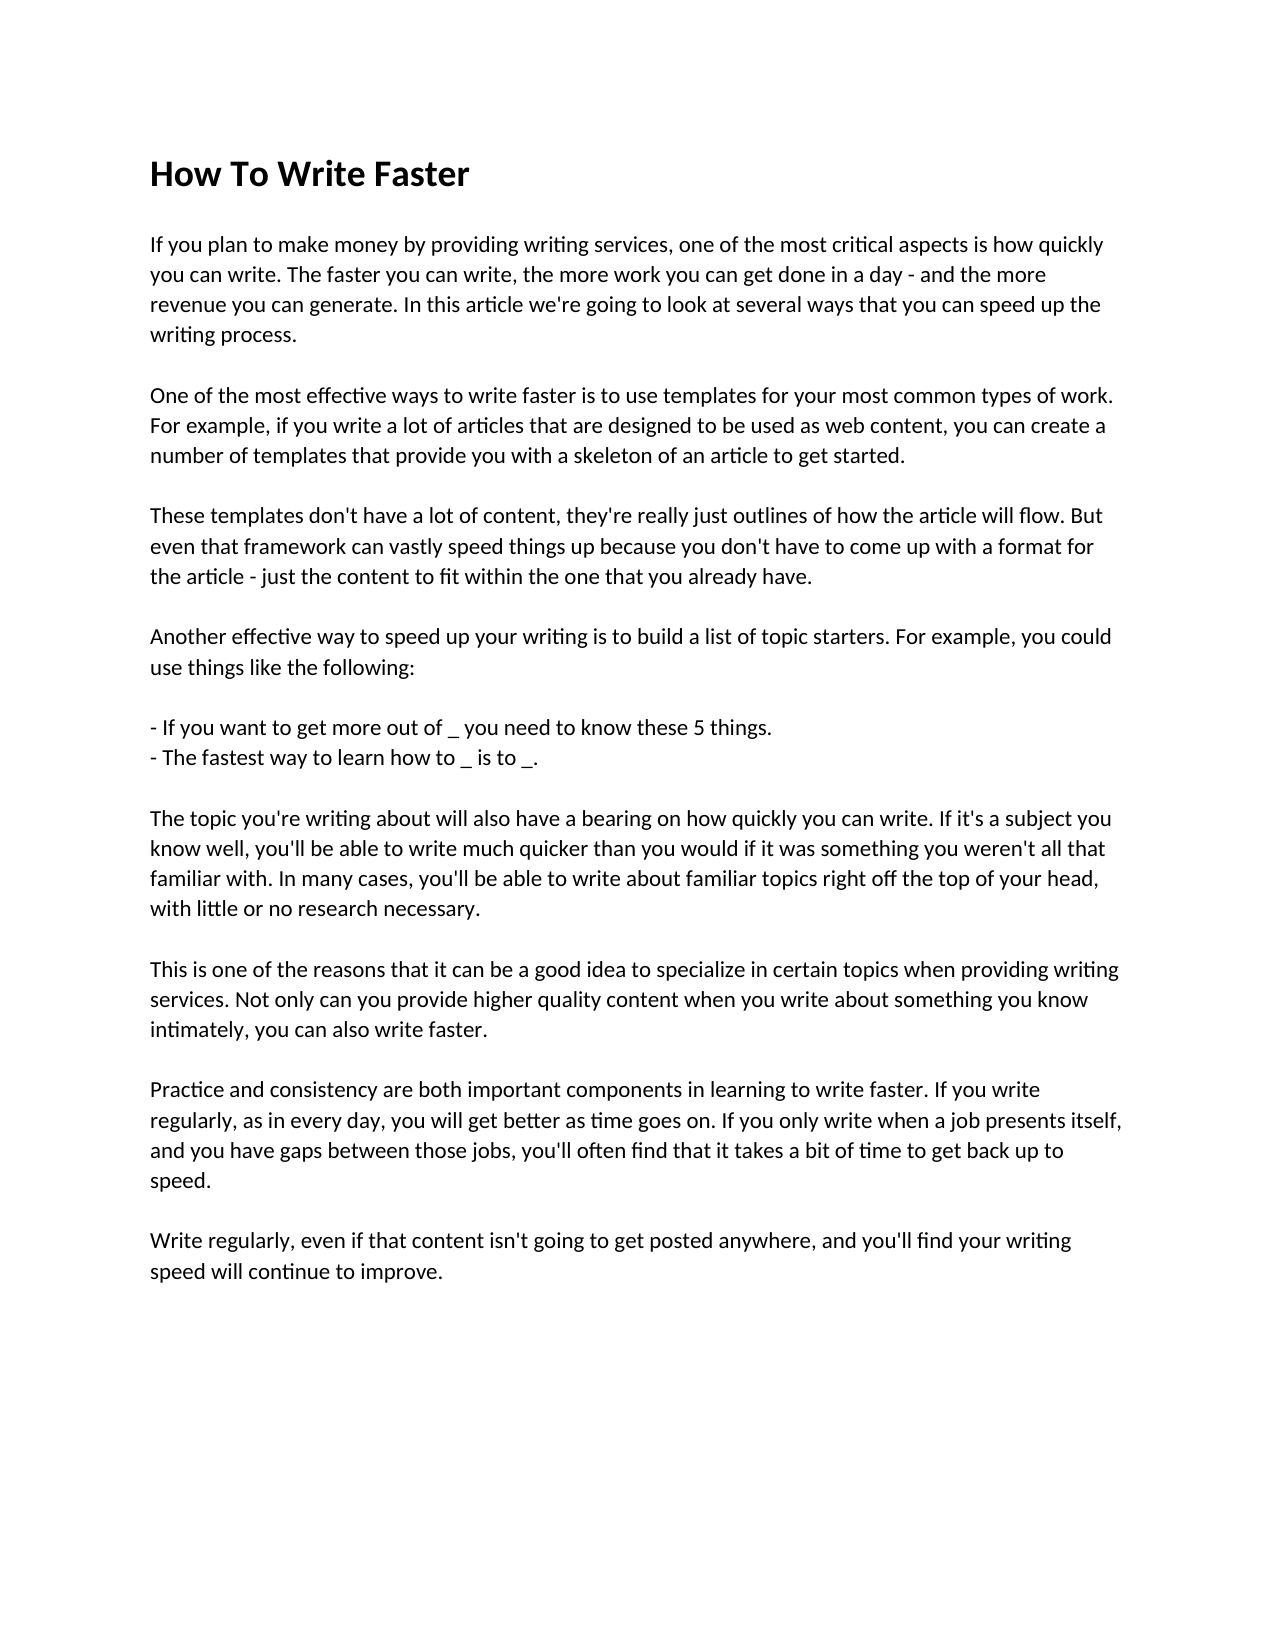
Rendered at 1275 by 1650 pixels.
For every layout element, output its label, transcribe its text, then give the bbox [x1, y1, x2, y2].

text The topic you're writing about will also have a bearing on how quickly you can write. If it's a subject you know well, you'll be able to write much quicker than you would if it was something you weren't all that familiar with. In many cases, you'll be able to write about familiar topics right off the top of your head, with little or no research necessary. [150, 804, 1125, 922]
text If you plan to make money by providing writing services, one of the most critical aspects is how quickly you can write. The faster you can write, the more work you can get done in a day - and the more revenue you can generate. In this article we're going to look at several ways that you can speed up the writing process. [150, 230, 1125, 348]
text This is one of the reasons that it can be a good idea to specialize in certain topics when providing writing services. Not only can you provide higher quality content when you write about something you know intimately, you can also write faster. [150, 955, 1125, 1043]
text One of the most effective ways to write faster is to use templates for your most common types of work. For example, if you write a lot of articles that are designed to be used as web content, you can create a number of templates that provide you with a skeleton of an article to get started. [150, 381, 1125, 469]
text Practice and consistency are both important components in learning to write faster. If you write regularly, as in every day, you will get better as time goes on. If you only write when a job presents itself, and you have gaps between those jobs, you'll often find that it takes a bit of time to get back up to speed. [150, 1076, 1125, 1194]
text Write regularly, even if that content isn't going to get posted anywhere, and you'll find your writing speed will continue to improve. [150, 1227, 1125, 1285]
text - The fastest way to learn how to _ is to _. [150, 743, 1125, 771]
text Another effective way to speed up your writing is to build a list of topic starters. For example, you could use things like the following: [150, 622, 1125, 681]
text These templates don't have a lot of content, they're really just outlines of how the article will flow. But even that framework can vastly speed things up because you don't have to come up with a format for the article - just the content to fit within the one that you already have. [150, 502, 1125, 590]
text - If you want to get more out of _ you need to know these 5 things. [150, 713, 1125, 741]
text How To Write Faster [150, 150, 1125, 196]
